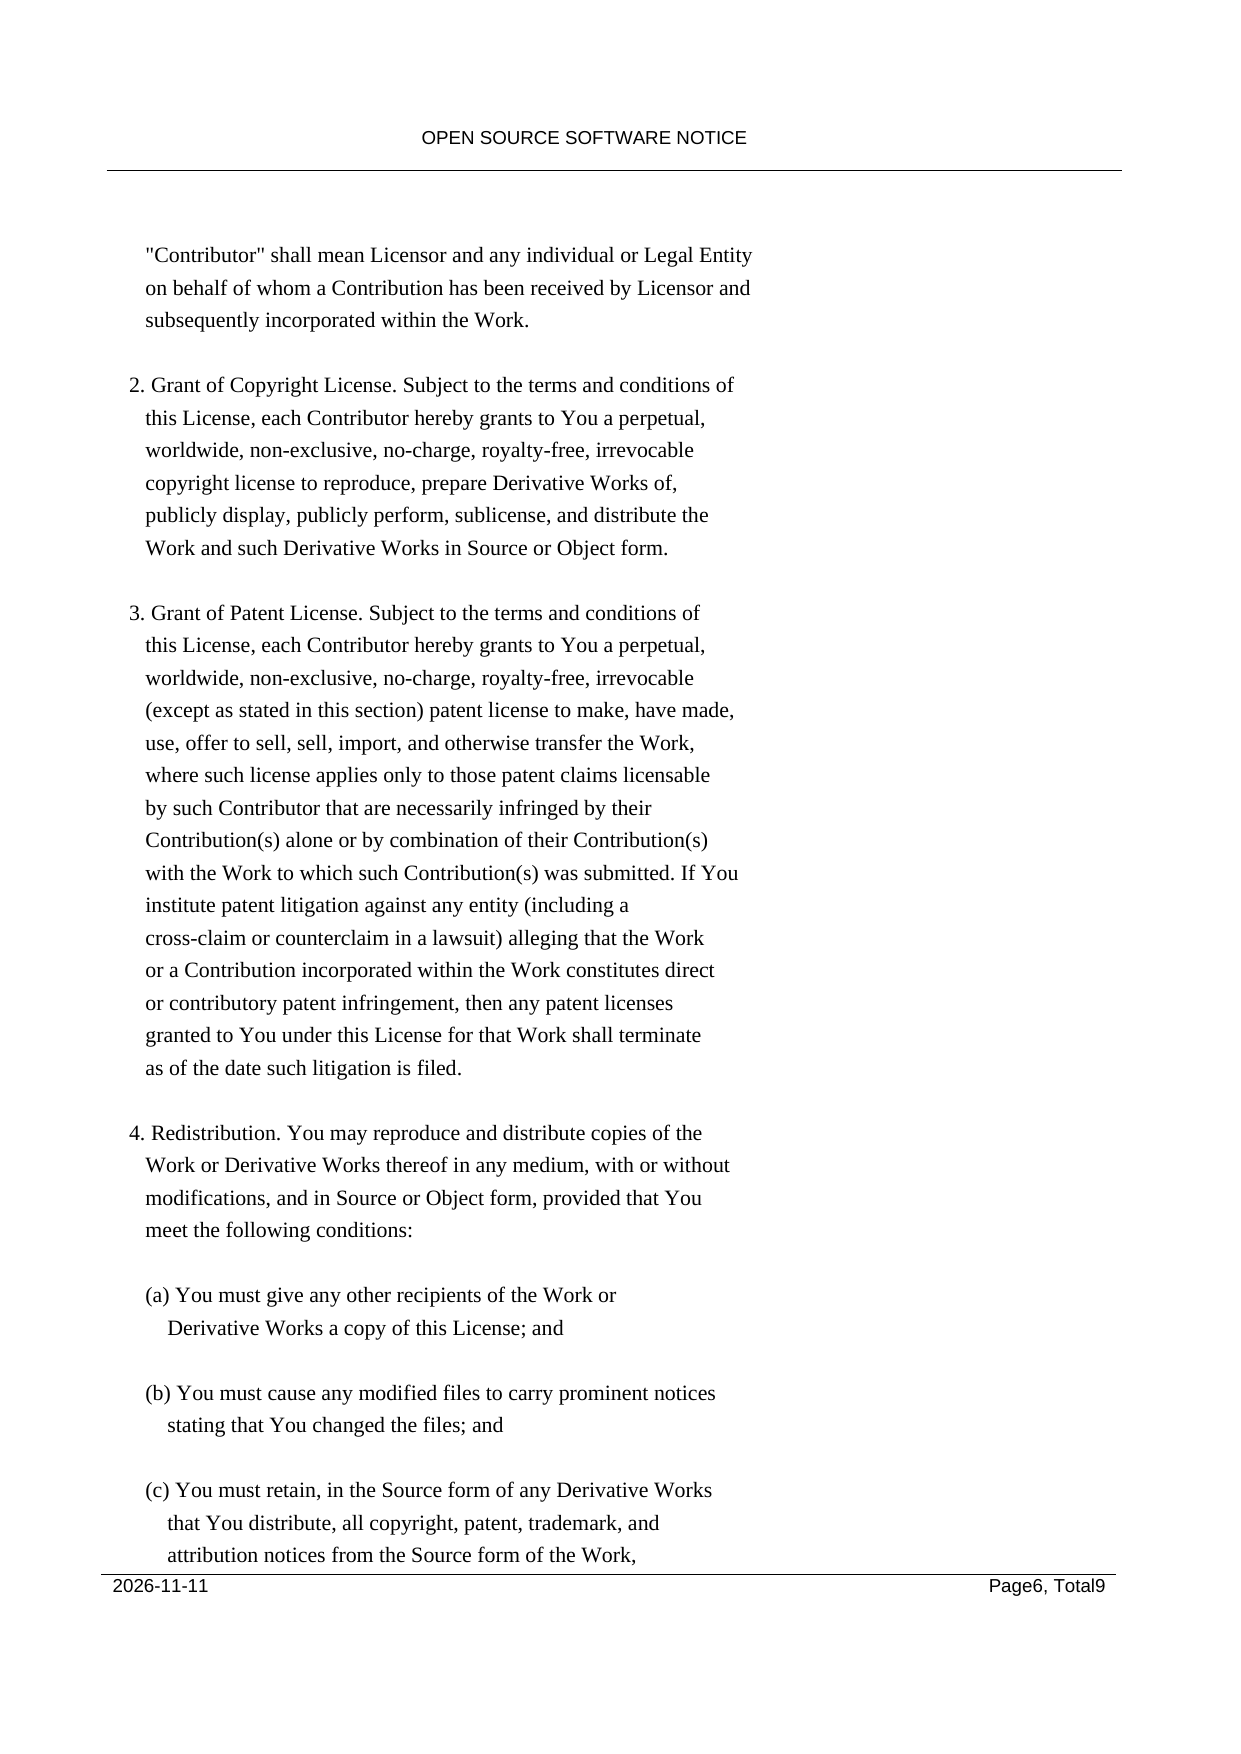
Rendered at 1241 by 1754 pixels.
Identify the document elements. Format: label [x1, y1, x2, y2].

text [112, 206, 1128, 1571]
